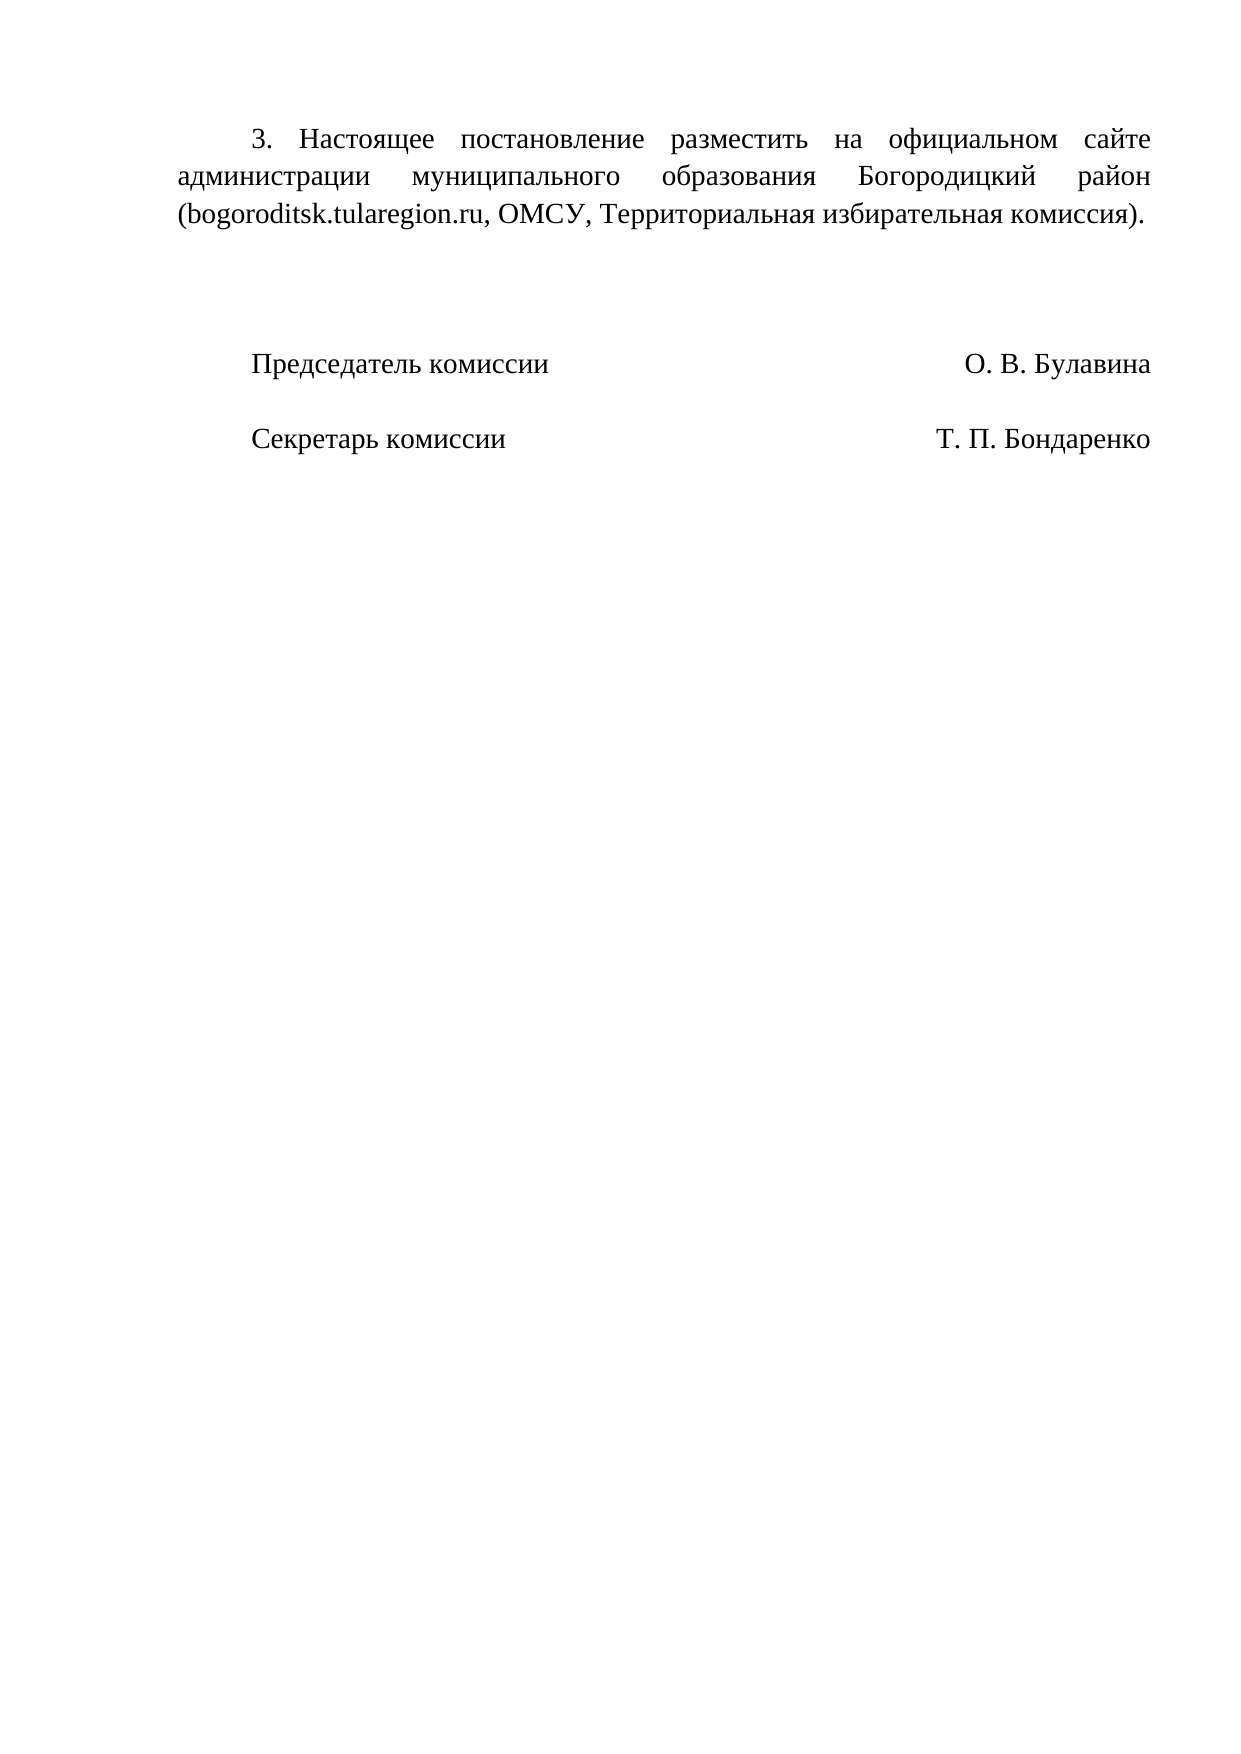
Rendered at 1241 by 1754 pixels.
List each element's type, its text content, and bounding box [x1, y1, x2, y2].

text 3. Настоящее постановление разместить на официальном сайте администрации муниципального образования Богородицкий район (bogoroditsk.tularegion.ru, ОМСУ, Территориальная избирательная комиссия). [177, 118, 1152, 231]
text Председатель комиссии О. В. Булавина [177, 343, 1152, 381]
text Секретарь комиссии Т. П. Бондаренко [177, 418, 1152, 456]
